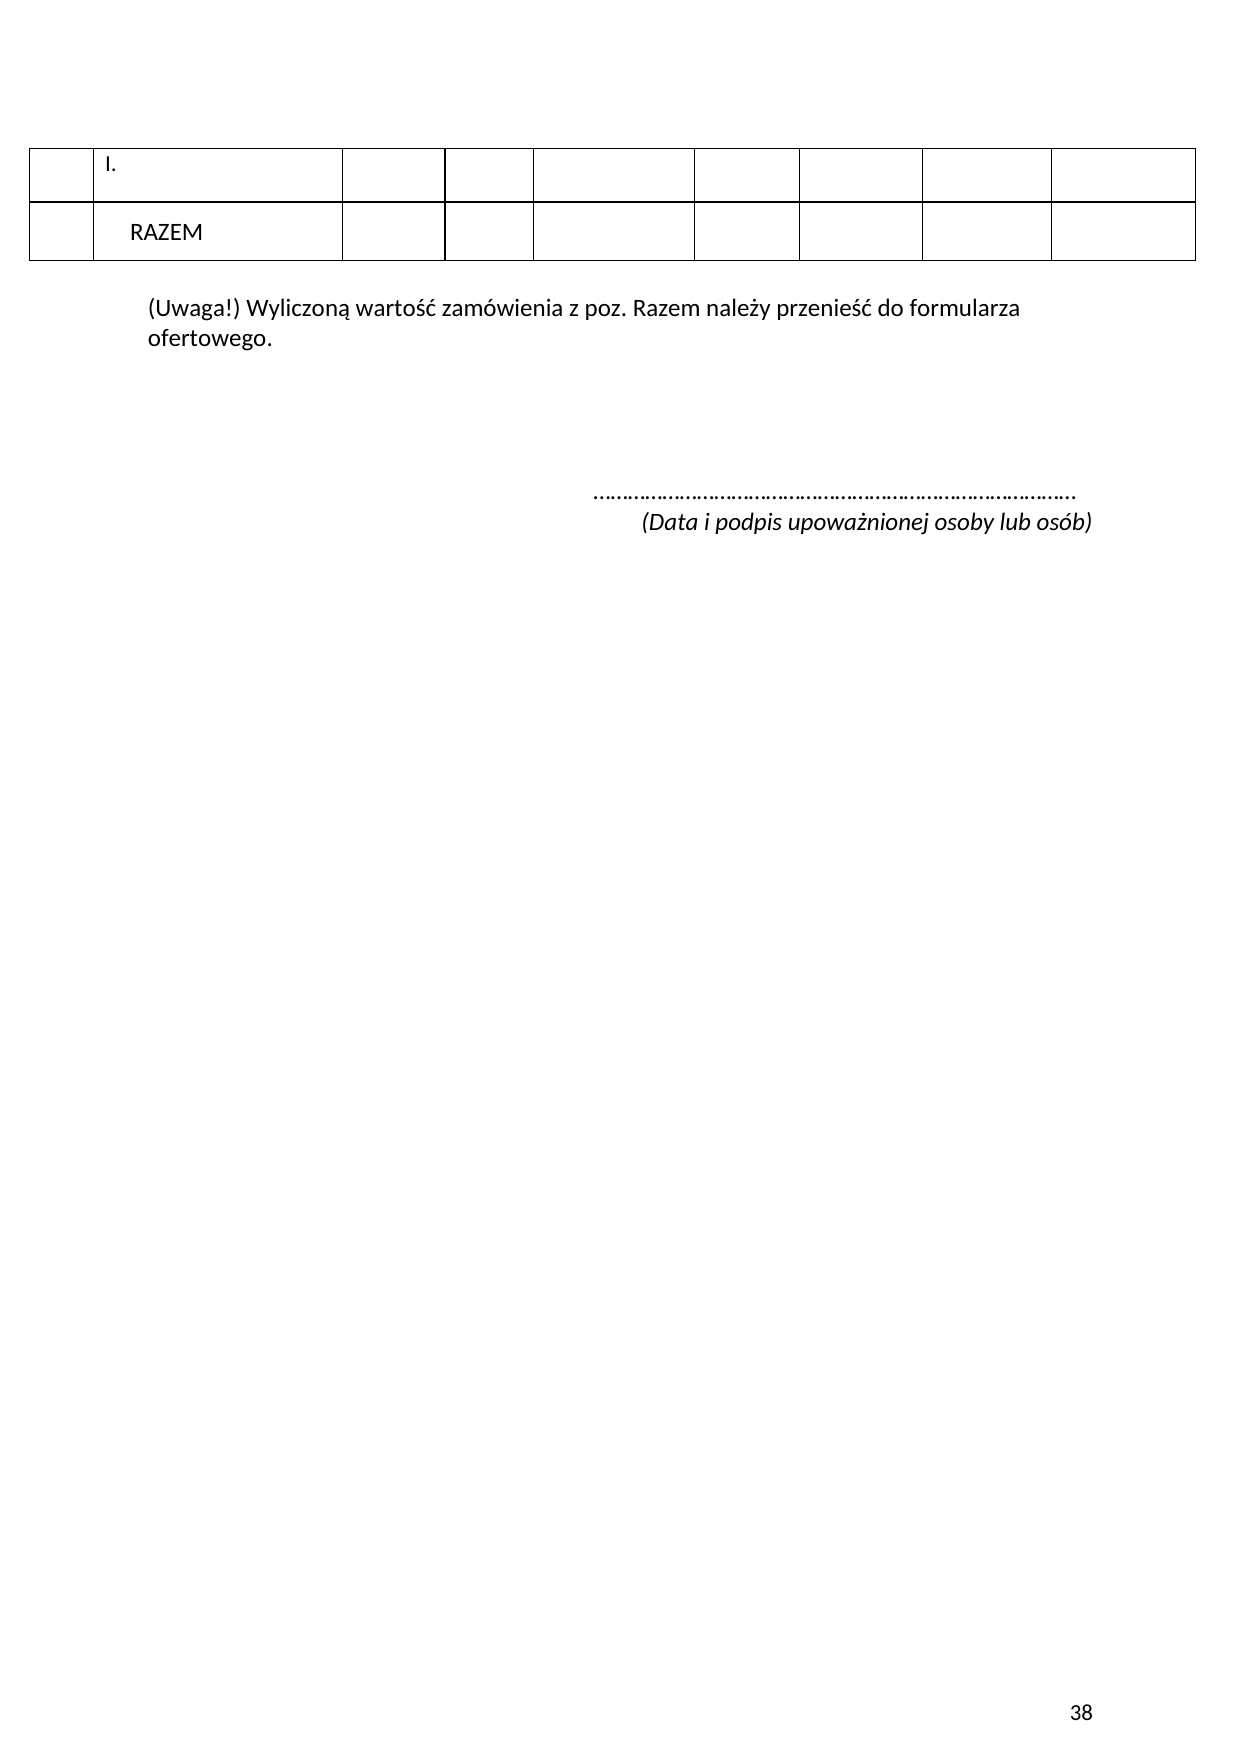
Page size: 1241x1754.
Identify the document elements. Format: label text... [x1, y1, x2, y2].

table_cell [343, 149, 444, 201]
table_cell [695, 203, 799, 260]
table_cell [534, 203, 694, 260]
text (Uwaga!) Wyliczoną wartość zamówienia z poz. Razem należy przenieść do formularza ofertowego. [148, 292, 1093, 353]
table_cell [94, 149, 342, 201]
text ………………………………………………………………………… [148, 475, 1093, 506]
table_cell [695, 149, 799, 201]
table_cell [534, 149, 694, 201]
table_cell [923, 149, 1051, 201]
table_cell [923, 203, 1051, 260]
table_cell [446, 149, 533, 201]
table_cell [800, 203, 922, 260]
text (Data i podpis upoważnionej osoby lub osób) [148, 506, 1093, 536]
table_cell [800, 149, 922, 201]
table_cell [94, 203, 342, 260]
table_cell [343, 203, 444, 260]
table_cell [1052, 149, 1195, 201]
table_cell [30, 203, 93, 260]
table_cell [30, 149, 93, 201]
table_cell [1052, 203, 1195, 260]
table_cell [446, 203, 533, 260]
